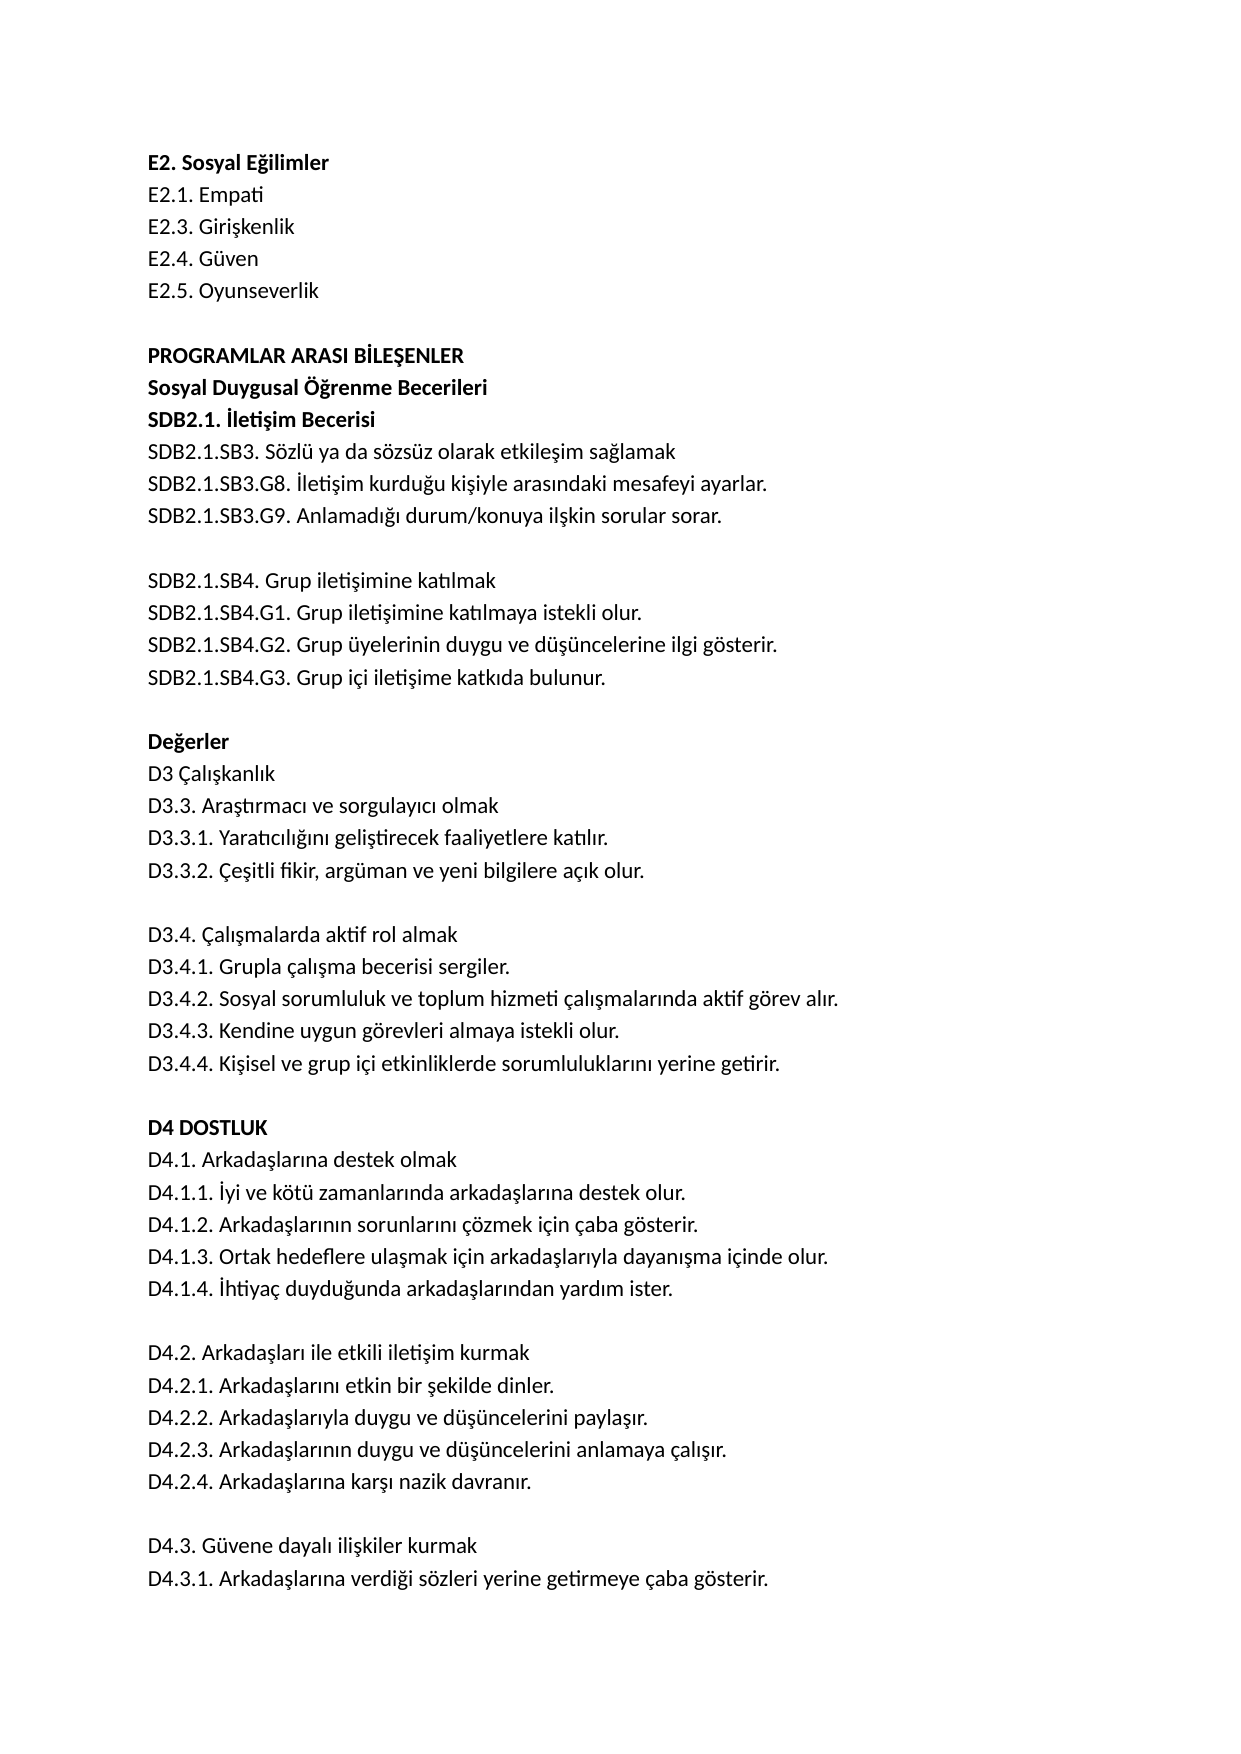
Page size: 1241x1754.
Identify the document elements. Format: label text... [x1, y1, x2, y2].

text E2.4. Güven [148, 244, 1093, 272]
text SDB2.1.SB3.G9. Anlamadığı durum/konuya ilşkin sorular sorar. [148, 502, 1093, 530]
text D3.4.1. Grupla çalışma becerisi sergiler. [148, 952, 1093, 980]
text E2.3. Girişkenlik [148, 212, 1093, 240]
text D4.1.4. İhtiyaç duyduğunda arkadaşlarından yardım ister. [148, 1274, 1093, 1302]
text SDB2.1.SB4.G3. Grup içi iletişime katkıda bulunur. [148, 663, 1093, 691]
text Değerler [148, 727, 1093, 755]
text SDB2.1.SB3. Sözlü ya da sözsüz olarak etkileşim sağlamak [148, 437, 1093, 465]
text D3.4.2. Sosyal sorumluluk ve toplum hizmeti çalışmalarında aktif görev alır. [148, 984, 1093, 1012]
text E2.5. Oyunseverlik [148, 276, 1093, 304]
text D4.1.2. Arkadaşlarının sorunlarını çözmek için çaba gösterir. [148, 1210, 1093, 1238]
text D4.2.1. Arkadaşlarını etkin bir şekilde dinler. [148, 1371, 1093, 1399]
text D4 DOSTLUK [148, 1113, 1093, 1141]
text D4.3. Güvene dayalı ilişkiler kurmak [148, 1532, 1093, 1560]
text D3.4. Çalışmalarda aktif rol almak [148, 920, 1093, 948]
text SDB2.1.SB3.G8. İletişim kurduğu kişiyle arasındaki mesafeyi ayarlar. [148, 469, 1093, 497]
text D3.4.3. Kendine uygun görevleri almaya istekli olur. [148, 1017, 1093, 1045]
text D4.1. Arkadaşlarına destek olmak [148, 1145, 1093, 1173]
text D3.4.4. Kişisel ve grup içi etkinliklerde sorumluluklarını yerine getirir. [148, 1049, 1093, 1077]
text D4.3.1. Arkadaşlarına verdiği sözleri yerine getirmeye çaba gösterir. [148, 1564, 1093, 1592]
text D4.2. Arkadaşları ile etkili iletişim kurmak [148, 1338, 1093, 1367]
text D3.3.1. Yaratıcılığını geliştirecek faaliyetlere katılır. [148, 823, 1093, 852]
text SDB2.1.SB4.G2. Grup üyelerinin duygu ve düşüncelerine ilgi gösterir. [148, 630, 1093, 658]
text PROGRAMLAR ARASI BİLEŞENLER [148, 341, 1093, 369]
text E2. Sosyal Eğilimler [148, 148, 1093, 176]
text D4.2.3. Arkadaşlarının duygu ve düşüncelerini anlamaya çalışır. [148, 1435, 1093, 1463]
text E2.1. Empati [148, 180, 1093, 208]
text D4.1.1. İyi ve kötü zamanlarında arkadaşlarına destek olur. [148, 1178, 1093, 1206]
text D3.3. Araştırmacı ve sorgulayıcı olmak [148, 791, 1093, 819]
text D3 Çalışkanlık [148, 759, 1093, 787]
text SDB2.1.SB4. Grup iletişimine katılmak [148, 566, 1093, 594]
text Sosyal Duygusal Öğrenme Becerileri [148, 373, 1093, 401]
text D4.1.3. Ortak hedeflere ulaşmak için arkadaşlarıyla dayanışma içinde olur. [148, 1242, 1093, 1270]
text SDB2.1. İletişim Becerisi [148, 405, 1093, 433]
text D4.2.4. Arkadaşlarına karşı nazik davranır. [148, 1467, 1093, 1495]
text D3.3.2. Çeşitli fikir, argüman ve yeni bilgilere açık olur. [148, 856, 1093, 884]
text D4.2.2. Arkadaşlarıyla duygu ve düşüncelerini paylaşır. [148, 1403, 1093, 1431]
text SDB2.1.SB4.G1. Grup iletişimine katılmaya istekli olur. [148, 598, 1093, 626]
